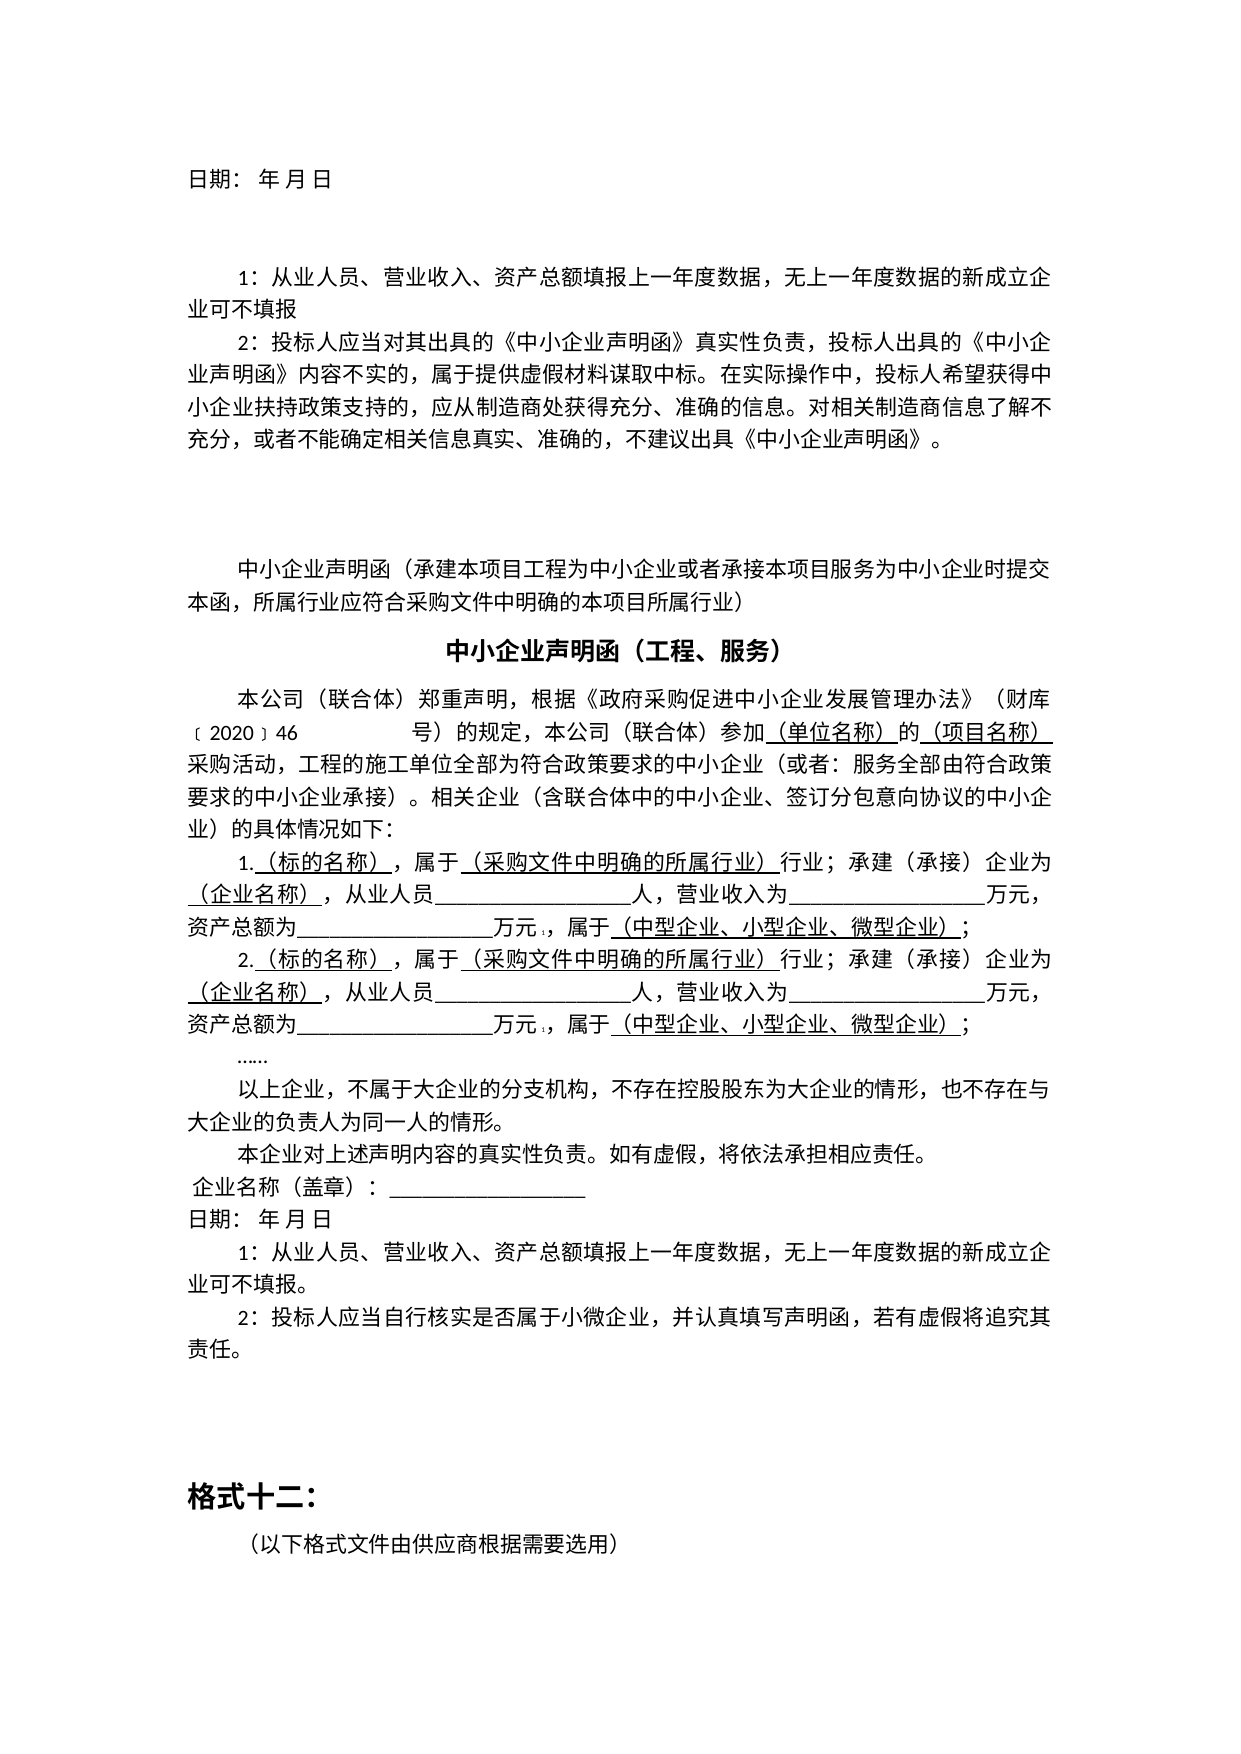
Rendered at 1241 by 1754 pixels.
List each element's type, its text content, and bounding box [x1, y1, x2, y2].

text 1：从业人员、营业收入、资产总额填报上一年度数据，无上一年度数据的新成立企业可不填报 [187, 259, 1053, 324]
text 格式十二： [187, 1462, 1053, 1527]
text 2：投标人应当自行核实是否属于小微企业，并认真填写声明函，若有虚假将追究其责任。 [187, 1299, 1053, 1364]
text 中小企业声明函（工程、服务） [187, 617, 1053, 682]
text 1.（标的名称），属于（采购文件中明确的所属行业）行业；承建（承接）企业为（企业名称），从业人员__________________人，营业收入为__________________万元，资产总额为__________________万元1，属于（中型企业、小型企业、微型企业）； [187, 844, 1053, 942]
text …… [187, 1039, 1053, 1072]
text 中小企业声明函（承建本项目工程为中小企业或者承接本项目服务为中小企业时提交本函，所属行业应符合采购文件中明确的本项目所属行业） [187, 552, 1053, 617]
text 日期： 年 月 日 [187, 162, 1053, 194]
text 以上企业，不属于大企业的分支机构，不存在控股股东为大企业的情形，也不存在与大企业的负责人为同一人的情形。 [187, 1072, 1053, 1137]
text 1：从业人员、营业收入、资产总额填报上一年度数据，无上一年度数据的新成立企业可不填报。 [187, 1234, 1053, 1299]
text 2：投标人应当对其出具的《中小企业声明函》真实性负责，投标人出具的《中小企业声明函》内容不实的，属于提供虚假材料谋取中标。在实际操作中，投标人希望获得中小企业扶持政策支持的，应从制造商处获得充分、准确的信息。对相关制造商信息了解不充分，或者不能确定相关信息真实、准确的，不建议出具《中小企业声明函》。 [187, 324, 1053, 454]
text 企业名称（盖章）：__________________ [187, 1169, 1053, 1202]
text 日期： 年 月 日 [187, 1202, 1053, 1234]
text 本企业对上述声明内容的真实性负责。如有虚假，将依法承担相应责任。 [187, 1137, 1053, 1169]
text （以下格式文件由供应商根据需要选用） [187, 1527, 1053, 1559]
text 2.（标的名称），属于（采购文件中明确的所属行业）行业；承建（承接）企业为（企业名称），从业人员__________________人，营业收入为__________________万元，资产总额为__________________万元1，属于（中型企业、小型企业、微型企业）； [187, 942, 1053, 1039]
text 本公司（联合体）郑重声明，根据《政府采购促进中小企业发展管理办法》（财库﹝2020﹞46 号）的规定，本公司（联合体）参加（单位名称）的（项目名称）采购活动，工程的施工单位全部为符合政策要求的中小企业（或者：服务全部由符合政策要求的中小企业承接）。相关企业（含联合体中的中小企业、签订分包意向协议的中小企业）的具体情况如下： [187, 682, 1053, 844]
